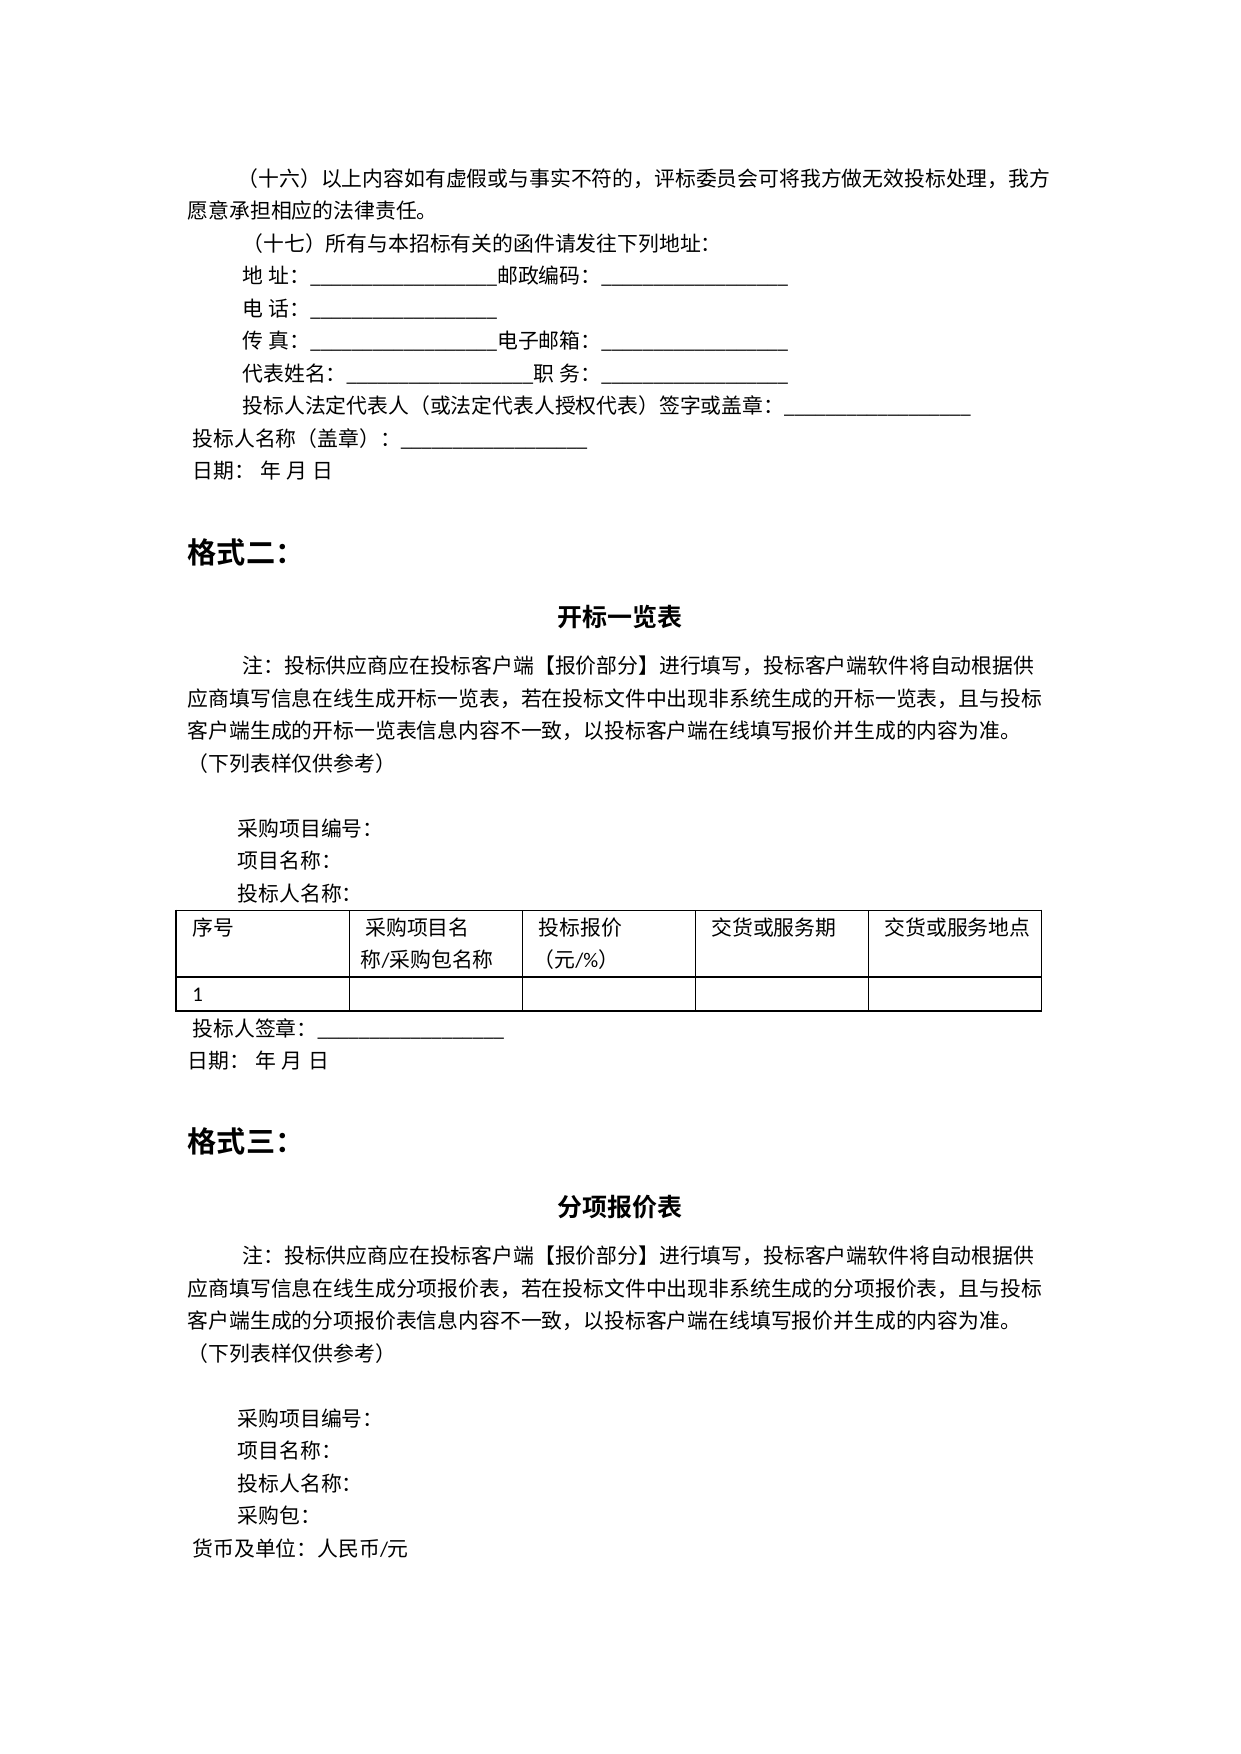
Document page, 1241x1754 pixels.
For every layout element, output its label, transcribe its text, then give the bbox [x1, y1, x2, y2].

table_cell [869, 978, 1041, 1010]
table_header 采购项目名称/采购包名称 [350, 911, 522, 976]
text 格式三： [187, 1109, 1053, 1174]
text 传 真：__________________电子邮箱：__________________ [187, 324, 1053, 357]
text 注：投标供应商应在投标客户端【报价部分】进行填写，投标客户端软件将自动根据供应商填写信息在线生成开标一览表，若在投标文件中出现非系统生成的开标一览表，且与投标客户端生成的开标一览表信息内容不一致，以投标客户端在线填写报价并生成的内容为准。（下列表样仅供参考） [187, 649, 1053, 812]
table_cell [350, 978, 522, 1010]
table_header 投标报价（元/%） [523, 911, 695, 976]
text 项目名称： [187, 844, 1053, 877]
table_header 交货或服务地点 [869, 911, 1041, 976]
text 货币及单位：人民币/元 [187, 1532, 1053, 1564]
table_cell 1 [177, 978, 349, 1010]
text 投标人签章：__________________ [187, 1012, 1053, 1044]
text 分项报价表 [187, 1174, 1053, 1239]
text 采购项目编号： [187, 812, 1053, 844]
text 地 址：__________________邮政编码：__________________ [187, 259, 1053, 292]
text 代表姓名：__________________职 务：__________________ [187, 357, 1053, 389]
text 采购项目编号： [187, 1402, 1053, 1434]
table_header 交货或服务期 [696, 911, 868, 976]
text 项目名称： [187, 1434, 1053, 1467]
table_header 序号 [177, 911, 349, 976]
text 投标人名称（盖章）：__________________ [187, 422, 1053, 454]
text 电 话：__________________ [187, 292, 1053, 324]
text 格式二： [187, 519, 1053, 584]
text 日期： 年 月 日 [187, 454, 1053, 487]
text 开标一览表 [187, 584, 1053, 649]
text 投标人法定代表人（或法定代表人授权代表）签字或盖章：__________________ [187, 389, 1053, 422]
text 日期： 年 月 日 [187, 1044, 1053, 1077]
text 注：投标供应商应在投标客户端【报价部分】进行填写，投标客户端软件将自动根据供应商填写信息在线生成分项报价表，若在投标文件中出现非系统生成的分项报价表，且与投标客户端生成的分项报价表信息内容不一致，以投标客户端在线填写报价并生成的内容为准。（下列表样仅供参考） [187, 1239, 1053, 1402]
text 采购包： [187, 1499, 1053, 1532]
table_cell [696, 978, 868, 1010]
text 投标人名称： [187, 1467, 1053, 1499]
text （十六）以上内容如有虚假或与事实不符的，评标委员会可将我方做无效投标处理，我方愿意承担相应的法律责任。 [187, 162, 1053, 227]
text （十七）所有与本招标有关的函件请发往下列地址： [187, 227, 1053, 259]
text 投标人名称： [187, 877, 1053, 909]
table_cell [523, 978, 695, 1010]
